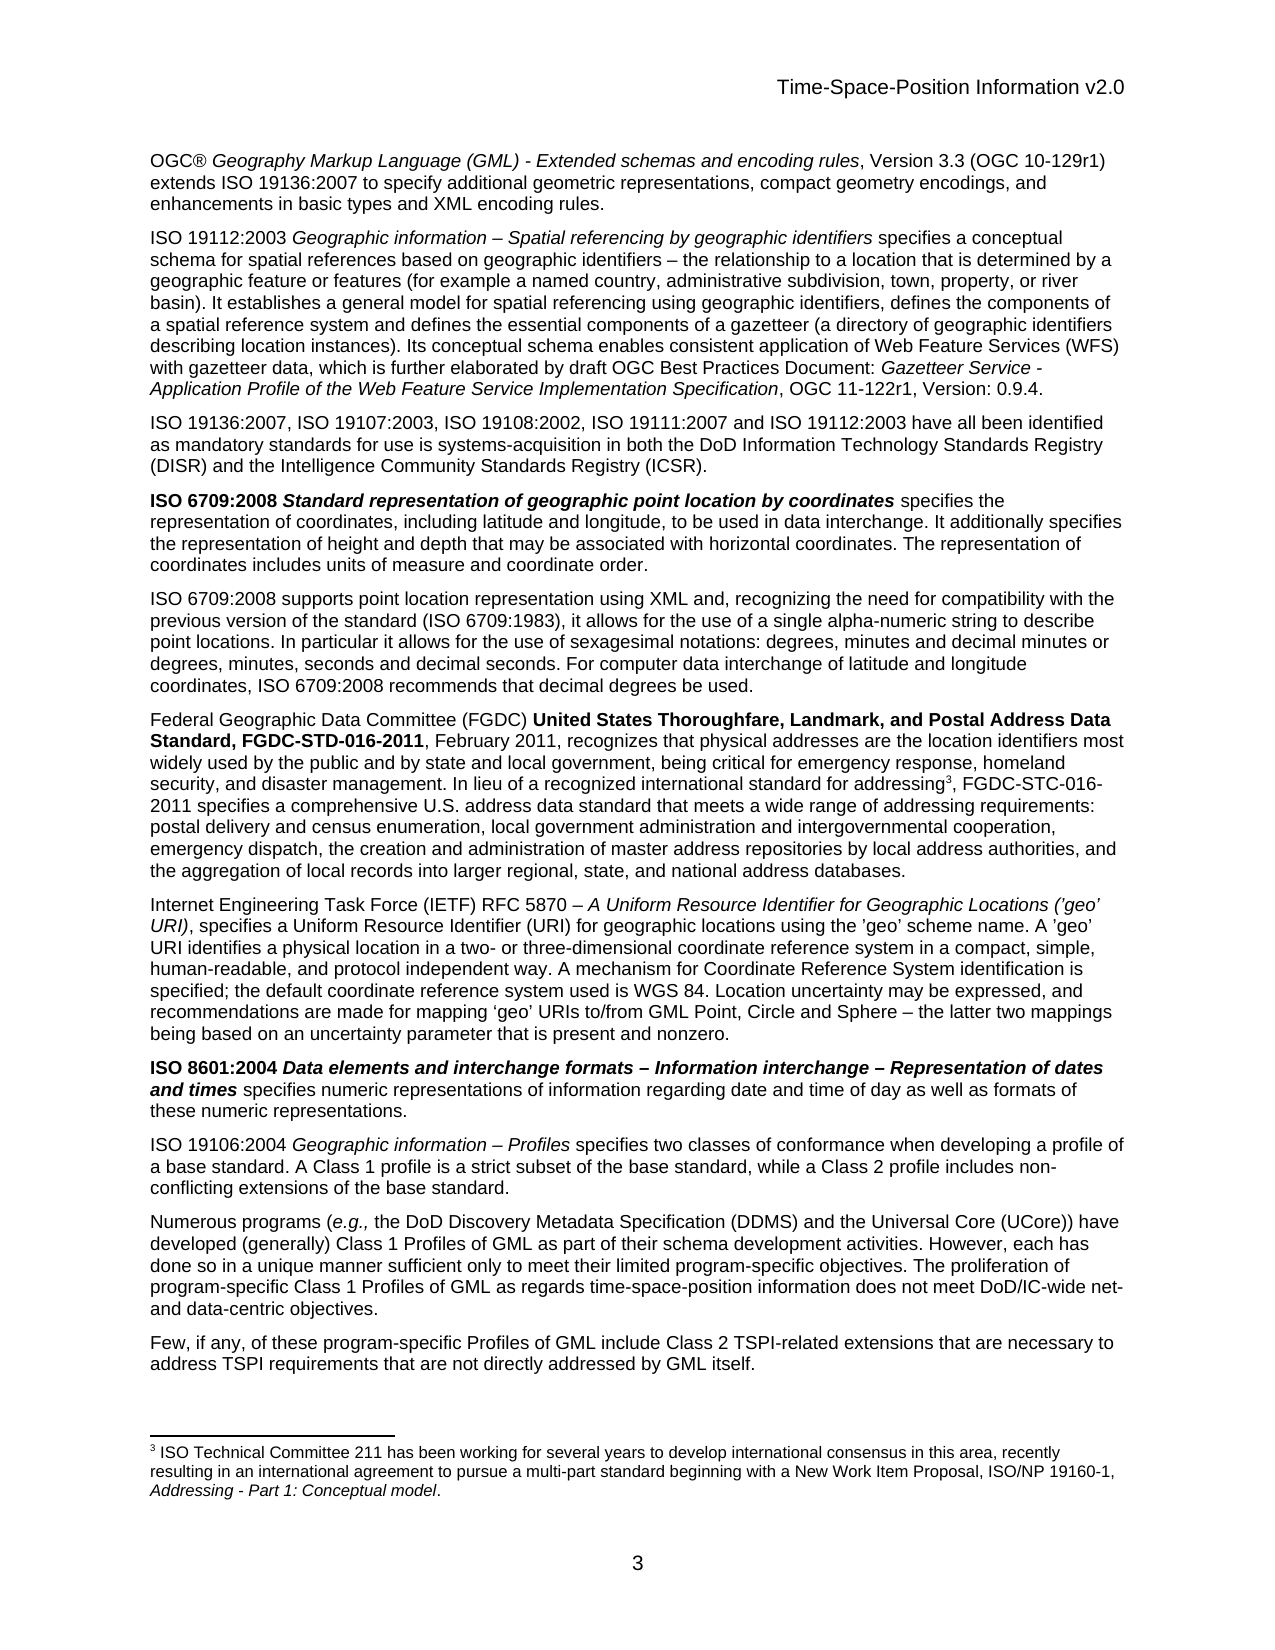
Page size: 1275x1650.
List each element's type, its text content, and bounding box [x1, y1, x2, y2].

text Few, if any, of these program-specific Profiles of GML include Class 2 TSPI-related extensions that are necessary to address TSPI requirements that are not directly addressed by GML itself. [150, 1332, 1125, 1375]
text ISO 6709:2008 supports point location representation using XML and, recognizing the need for compatibility with the previous version of the standard (ISO 6709:1983), it allows for the use of a single alpha-numeric string to describe point locations. In particular it allows for the use of sexagesimal notations: degrees, minutes and decimal minutes or degrees, minutes, seconds and decimal seconds. For computer data interchange of latitude and longitude coordinates, ISO 6709:2008 recommends that decimal degrees be used. [150, 588, 1125, 696]
text Internet Engineering Task Force (IETF) RFC 5870 – A Uniform Resource Identifier for Geographic Locations (’geo’ URI), specifies a Uniform Resource Identifier (URI) for geographic locations using the ’geo’ scheme name. A ’geo’ URI identifies a physical location in a two- or three-dimensional coordinate reference system in a compact, simple, human-readable, and protocol independent way. A mechanism for Coordinate Reference System identification is specified; the default coordinate reference system used is WGS 84. Location uncertainty may be expressed, and recommendations are made for mapping ‘geo’ URIs to/from GML Point, Circle and Sphere – the latter two mappings being based on an uncertainty parameter that is present and nonzero. [150, 893, 1125, 1044]
text Federal Geographic Data Committee (FGDC) United States Thoroughfare, Landmark, and Postal Address Data Standard, FGDC-STD-016-2011, February 2011, recognizes that physical addresses are the location identifiers most widely used by the public and by state and local government, being critical for emergency response, homeland security, and disaster management. In lieu of a recognized international standard for addressing, FGDC-STC-016-2011 specifies a comprehensive U.S. address data standard that meets a wide range of addressing requirements: postal delivery and census enumeration, local government administration and intergovernmental cooperation, emergency dispatch, the creation and administration of master address repositories by local address authorities, and the aggregation of local records into larger regional, state, and national address databases. [150, 708, 1125, 881]
text ISO 19106:2004 Geographic information – Profiles specifies two classes of conformance when developing a profile of a base standard. A Class 1 profile is a strict subset of the base standard, while a Class 2 profile includes non-conflicting extensions of the base standard. [150, 1134, 1125, 1199]
text ISO 19136:2007, ISO 19107:2003, ISO 19108:2002, ISO 19111:2007 and ISO 19112:2003 have all been identified as mandatory standards for use is systems-acquisition in both the DoD Information Technology Standards Registry (DISR) and the Intelligence Community Standards Registry (ICSR). [150, 412, 1125, 477]
text OGC® Geography Markup Language (GML) - Extended schemas and encoding rules, Version 3.3 (OGC 10-129r1) extends ISO 19136:2007 to specify additional geometric representations, compact geometry encodings, and enhancements in basic types and XML encoding rules. [150, 150, 1125, 215]
text ISO 6709:2008 Standard representation of geographic point location by coordinates specifies the representation of coordinates, including latitude and longitude, to be used in data interchange. It additionally specifies the representation of height and depth that may be associated with horizontal coordinates. The representation of coordinates includes units of measure and coordinate order. [150, 489, 1125, 576]
text Numerous programs (e.g., the DoD Discovery Metadata Specification (DDMS) and the Universal Core (UCore)) have developed (generally) Class 1 Profiles of GML as part of their schema development activities. However, each has done so in a unique manner sufficient only to meet their limited program-specific objectives. The proliferation of program-specific Class 1 Profiles of GML as regards time-space-position information does not meet DoD/IC-wide net- and data-centric objectives. [150, 1211, 1125, 1319]
text ISO 8601:2004 Data elements and interchange formats – Information interchange – Representation of dates and times specifies numeric representations of information regarding date and time of day as well as formats of these numeric representations. [150, 1057, 1125, 1122]
text ISO 19112:2003 Geographic information – Spatial referencing by geographic identifiers specifies a conceptual schema for spatial references based on geographic identifiers – the relationship to a location that is determined by a geographic feature or features (for example a named country, administrative subdivision, town, property, or river basin). It establishes a general model for spatial referencing using geographic identifiers, defines the components of a spatial reference system and defines the essential components of a gazetteer (a directory of geographic identifiers describing location instances). Its conceptual schema enables consistent application of Web Feature Services (WFS) with gazetteer data, which is further elaborated by draft OGC Best Practices Document: Gazetteer Service - Application Profile of the Web Feature Service Implementation Specification, OGC 11-122r1, Version: 0.9.4. [150, 227, 1125, 400]
